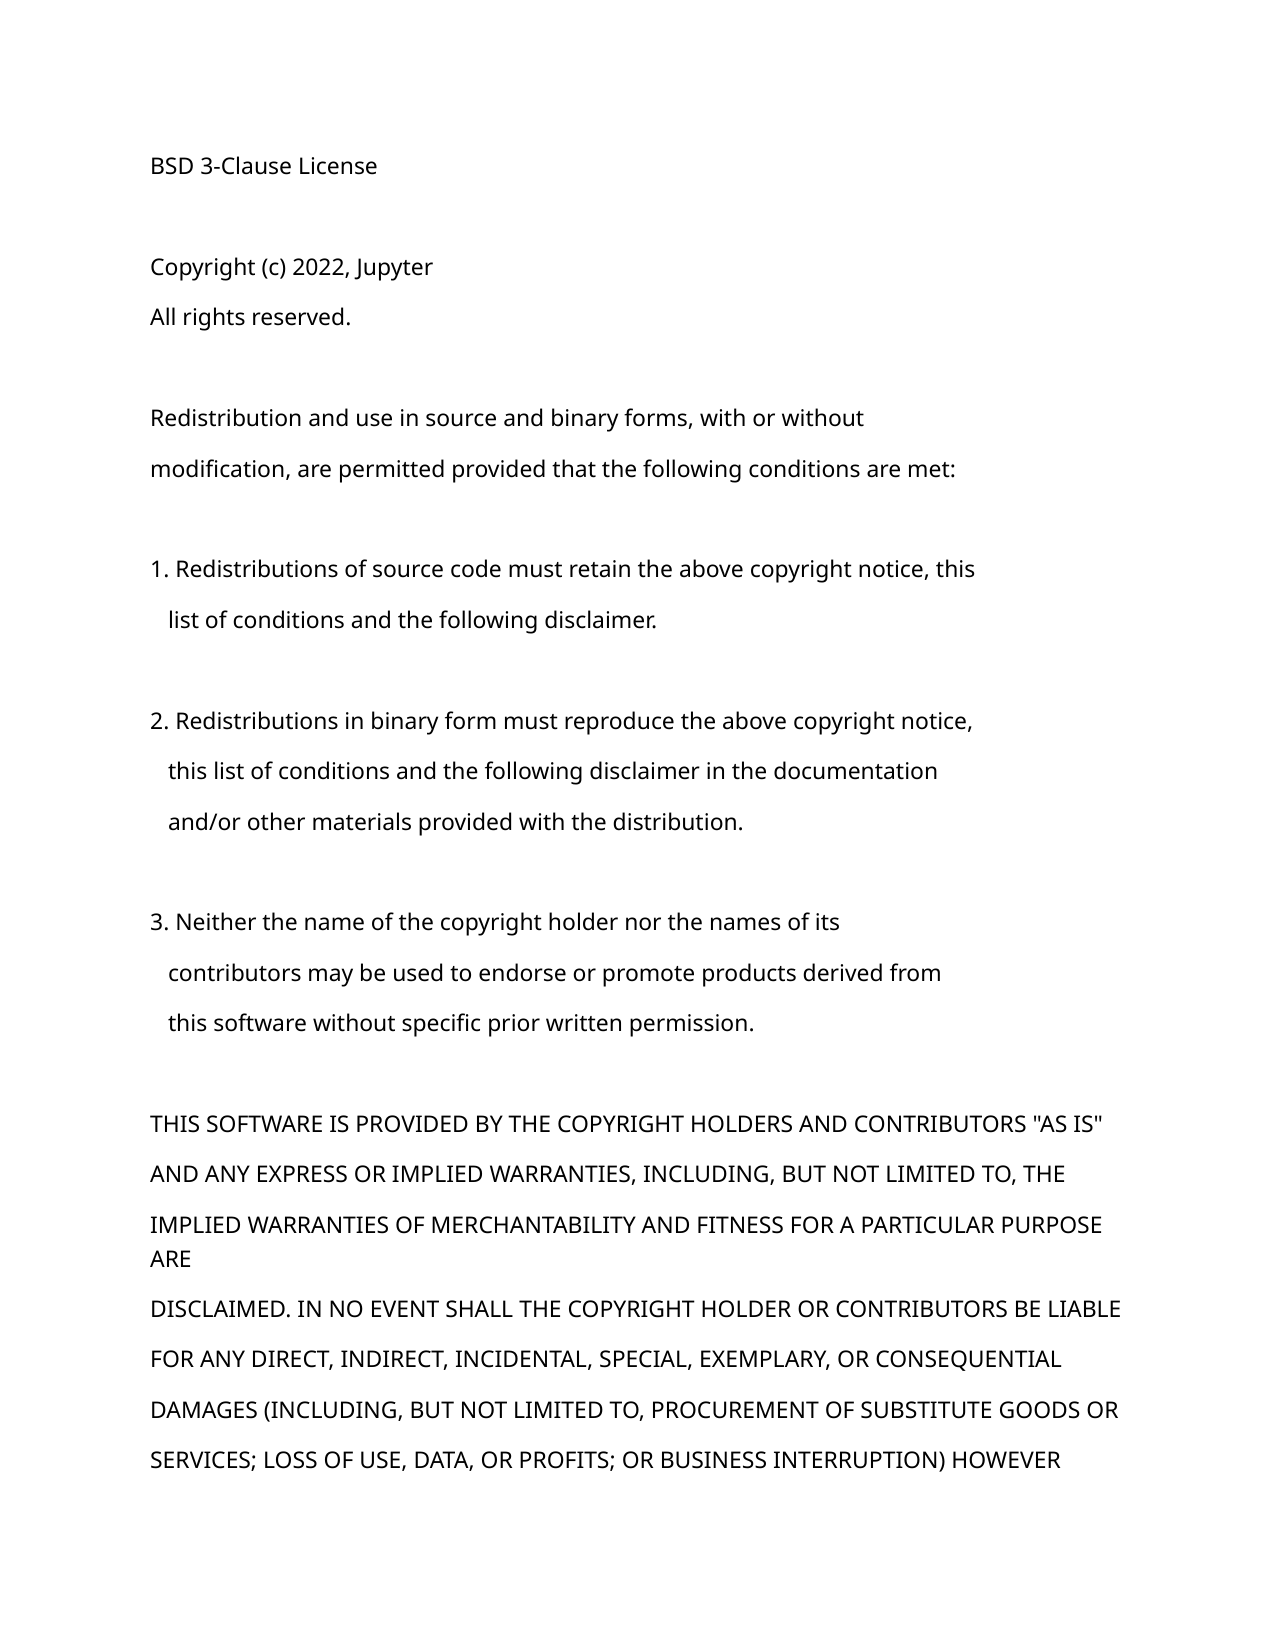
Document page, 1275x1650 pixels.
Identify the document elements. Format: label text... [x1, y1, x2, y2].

text 1. Redistributions of source code must retain the above copyright notice, this [150, 553, 1125, 584]
text DISCLAIMED. IN NO EVENT SHALL THE COPYRIGHT HOLDER OR CONTRIBUTORS BE LIABLE [150, 1293, 1125, 1324]
text and/or other materials provided with the distribution. [150, 805, 1125, 837]
text IMPLIED WARRANTIES OF MERCHANTABILITY AND FITNESS FOR A PARTICULAR PURPOSE ARE [150, 1209, 1125, 1274]
text AND ANY EXPRESS OR IMPLIED WARRANTIES, INCLUDING, BUT NOT LIMITED TO, THE [150, 1158, 1125, 1189]
text BSD 3-Clause License [150, 150, 1125, 181]
text Redistribution and use in source and binary forms, with or without [150, 402, 1125, 433]
text list of conditions and the following disclaimer. [150, 604, 1125, 635]
text DAMAGES (INCLUDING, BUT NOT LIMITED TO, PROCUREMENT OF SUBSTITUTE GOODS OR [150, 1394, 1125, 1425]
text this software without specific prior written permission. [150, 1007, 1125, 1038]
text All rights reserved. [150, 301, 1125, 332]
text FOR ANY DIRECT, INDIRECT, INCIDENTAL, SPECIAL, EXEMPLARY, OR CONSEQUENTIAL [150, 1343, 1125, 1374]
text Copyright (c) 2022, Jupyter [150, 251, 1125, 282]
text modification, are permitted provided that the following conditions are met: [150, 452, 1125, 484]
text THIS SOFTWARE IS PROVIDED BY THE COPYRIGHT HOLDERS AND CONTRIBUTORS "AS IS" [150, 1108, 1125, 1139]
text 3. Neither the name of the copyright holder nor the names of its [150, 906, 1125, 937]
text SERVICES; LOSS OF USE, DATA, OR PROFITS; OR BUSINESS INTERRUPTION) HOWEVER [150, 1444, 1125, 1475]
text this list of conditions and the following disclaimer in the documentation [150, 755, 1125, 786]
text contributors may be used to endorse or promote products derived from [150, 957, 1125, 988]
text 2. Redistributions in binary form must reproduce the above copyright notice, [150, 704, 1125, 736]
